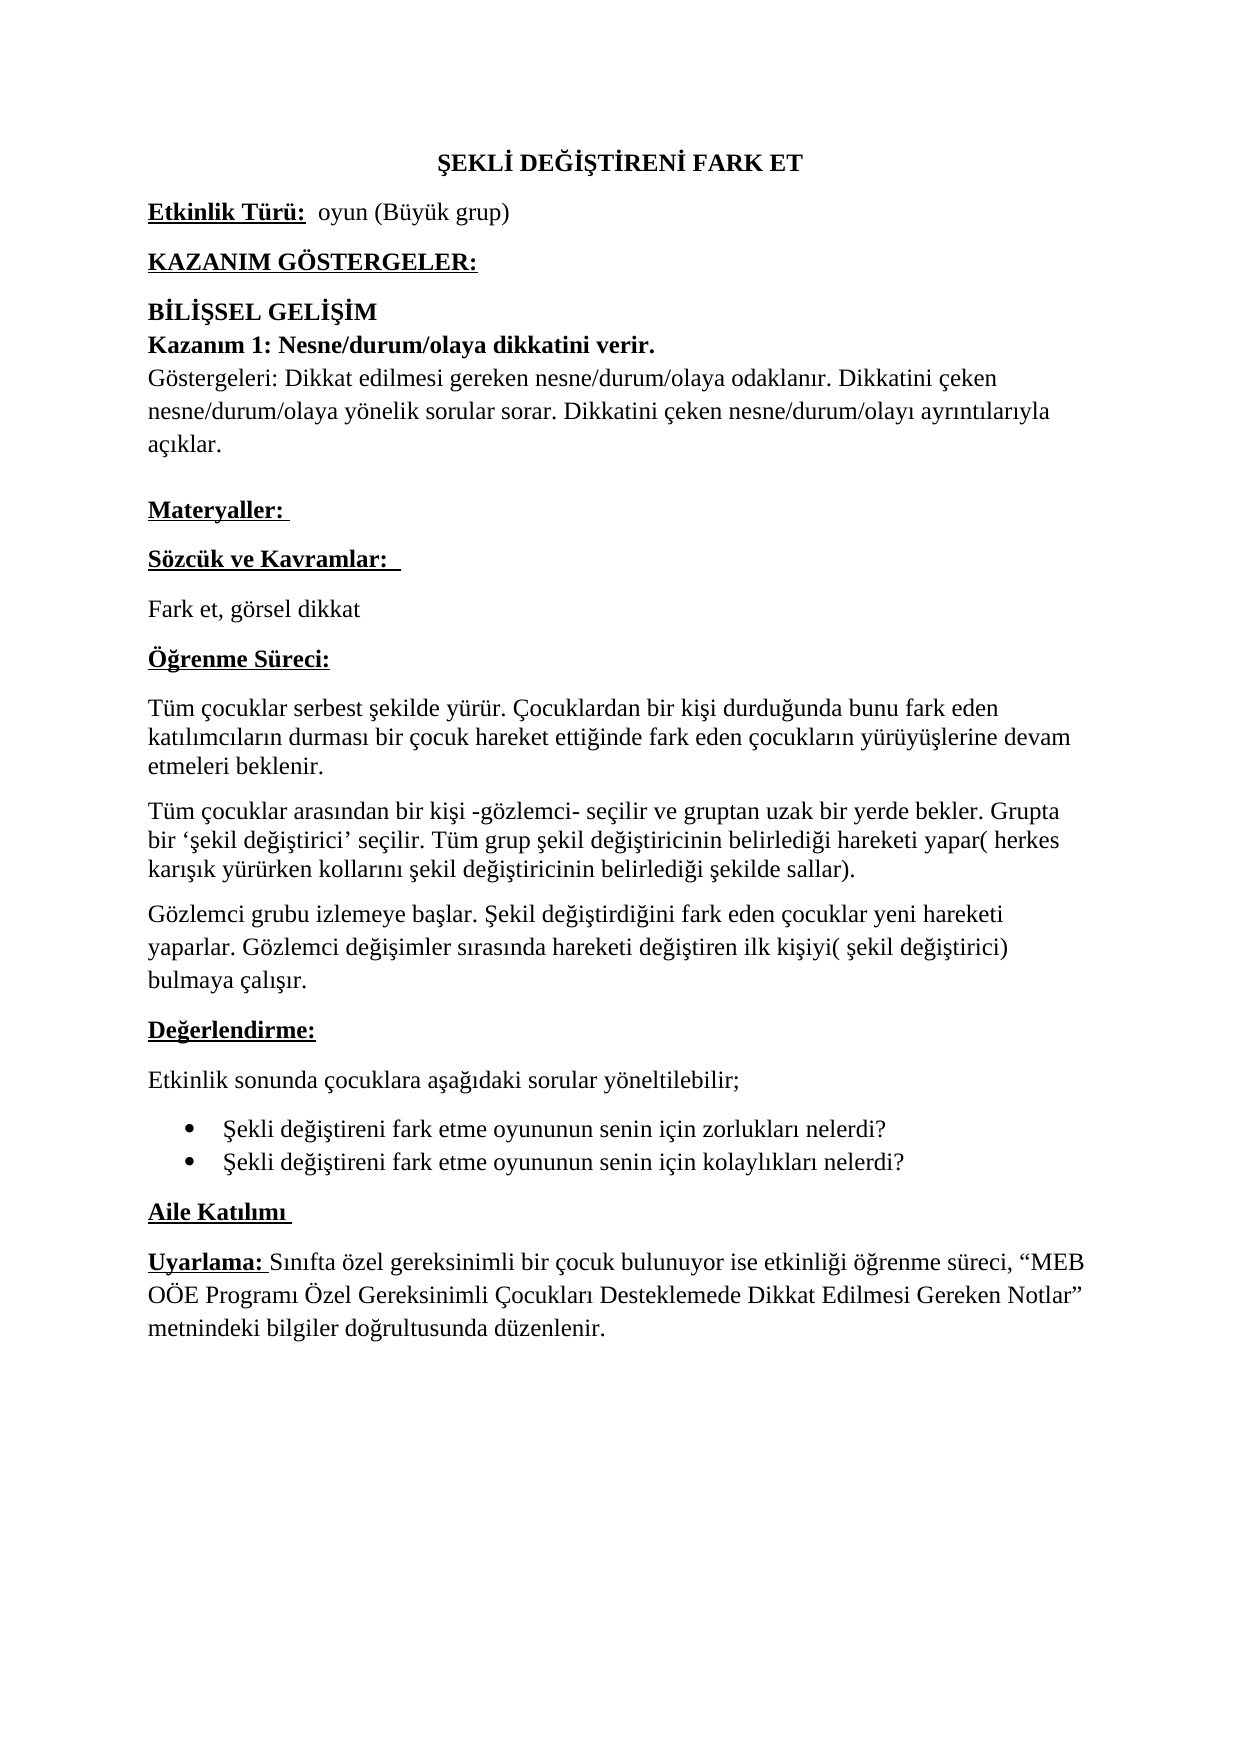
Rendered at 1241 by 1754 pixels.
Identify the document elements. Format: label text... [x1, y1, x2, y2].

text BİLİŞSEL GELİŞİM [148, 297, 1093, 325]
text Uyarlama: Sınıfta özel gereksinimli bir çocuk bulunuyor ise etkinliği öğrenme süreci, “MEB OÖE Programı Özel Gereksinimli Çocukları Desteklemede Dikkat Edilmesi Gereken Notlar” metnindeki bilgiler doğrultusunda düzenlenir. [148, 1247, 1093, 1342]
text KAZANIM GÖSTERGELER: [148, 247, 1093, 276]
text Gözlemci grubu izlemeye başlar. Şekil değiştirdiğini fark eden çocuklar yeni hareketi yaparlar. Gözlemci değişimler sırasında hareketi değiştiren ilk kişiyi( şekil değiştirici) bulmaya çalışır. [148, 899, 1093, 994]
text Kazanım 1: Nesne/durum/olaya dikkatini verir. Göstergeleri: Dikkat edilmesi gereken nesne/durum/olaya odaklanır. Dikkatini çeken nesne/durum/olaya yönelik sorular sorar. Dikkatini çeken nesne/durum/olayı ayrıntılarıyla açıklar. [148, 330, 1093, 457]
text Öğrenme Süreci: [148, 644, 1093, 673]
text Materyaller: [148, 495, 1093, 523]
text Fark et, görsel dikkat [148, 594, 1093, 623]
list Şekli değiştireni fark etme oyununun senin için kolaylıkları nelerdi? [185, 1147, 1093, 1176]
text Aile Katılımı [148, 1197, 1093, 1226]
text Etkinlik sonunda çocuklara aşağıdaki sorular yöneltilebilir; [148, 1065, 1093, 1093]
text Değerlendirme: [148, 1015, 1093, 1044]
text Etkinlik Türü: oyun (Büyük grup) [148, 197, 1093, 226]
text Sözcük ve Kavramlar: [148, 544, 1093, 573]
list Şekli değiştireni fark etme oyununun senin için zorlukları nelerdi? [185, 1114, 1093, 1143]
text ŞEKLİ DEĞİŞTİRENİ FARK ET [148, 148, 1093, 176]
text Tüm çocuklar arasından bir kişi -gözlemci- seçilir ve gruptan uzak bir yerde bekler. Grupta bir ‘şekil değiştirici’ seçilir. Tüm grup şekil değiştiricinin belirlediği hareketi yapar( herkes karışık yürürken kollarını şekil değiştiricinin belirlediği şekilde sallar). [856, 796, 1093, 883]
text Tüm çocuklar serbest şekilde yürür. Çocuklardan bir kişi durduğunda bunu fark eden katılımcıların durması bir çocuk hareket ettiğinde fark eden çocukların yürüyüşlerine devam etmeleri beklenir. [148, 693, 1093, 780]
